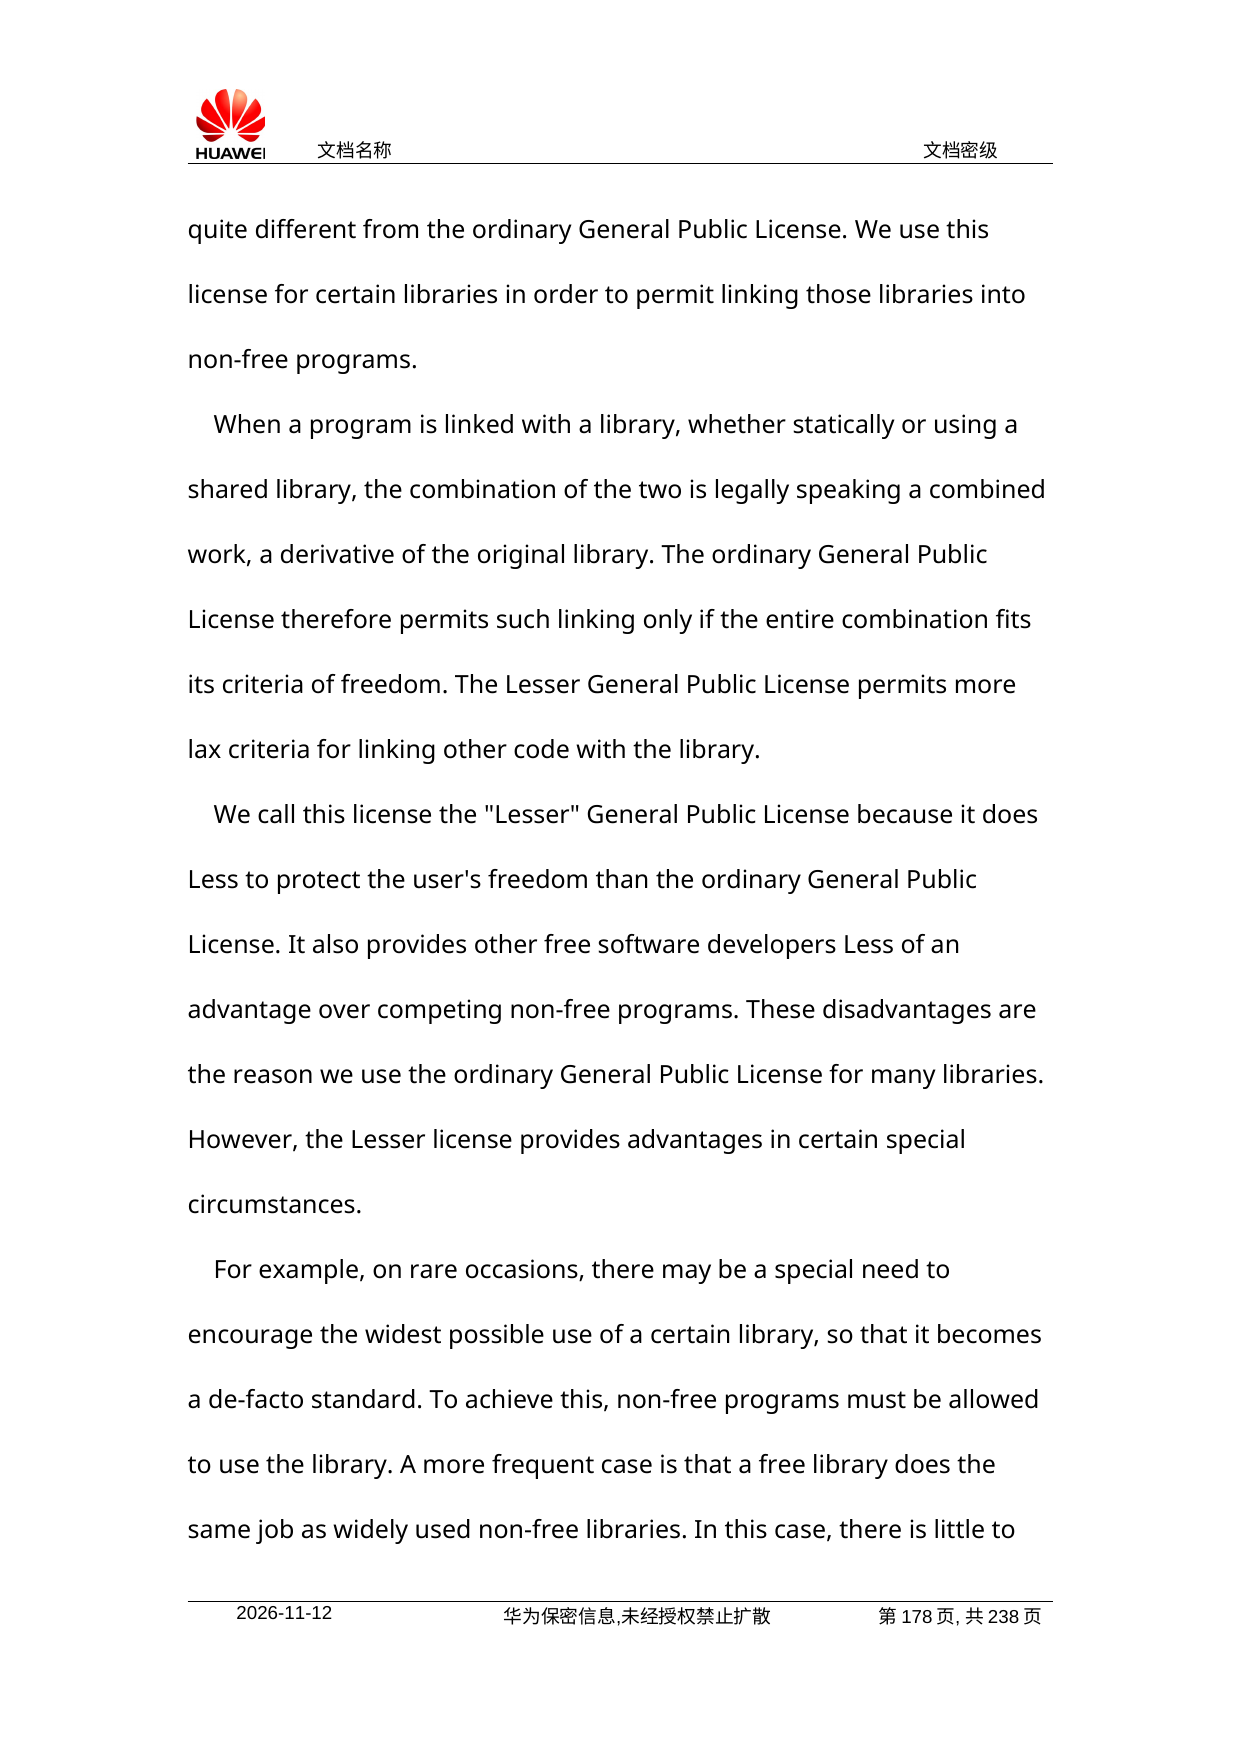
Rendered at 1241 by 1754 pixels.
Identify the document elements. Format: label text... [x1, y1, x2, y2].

text We call this license the "Lesser" General Public License because it does Less to protect the user's freedom than the ordinary General Public License. It also provides other free software developers Less of an advantage over competing non-free programs. These disadvantages are the reason we use the ordinary General Public License for many libraries. However, the Lesser license provides advantages in certain special circumstances. [187, 781, 1053, 1236]
text When a program is linked with a library, whether statically or using a shared library, the combination of the two is legally speaking a combined work, a derivative of the original library. The ordinary General Public License therefore permits such linking only if the entire combination fits its criteria of freedom. The Lesser General Public License permits more lax criteria for linking other code with the library. [187, 391, 1053, 781]
picture [196, 89, 265, 159]
